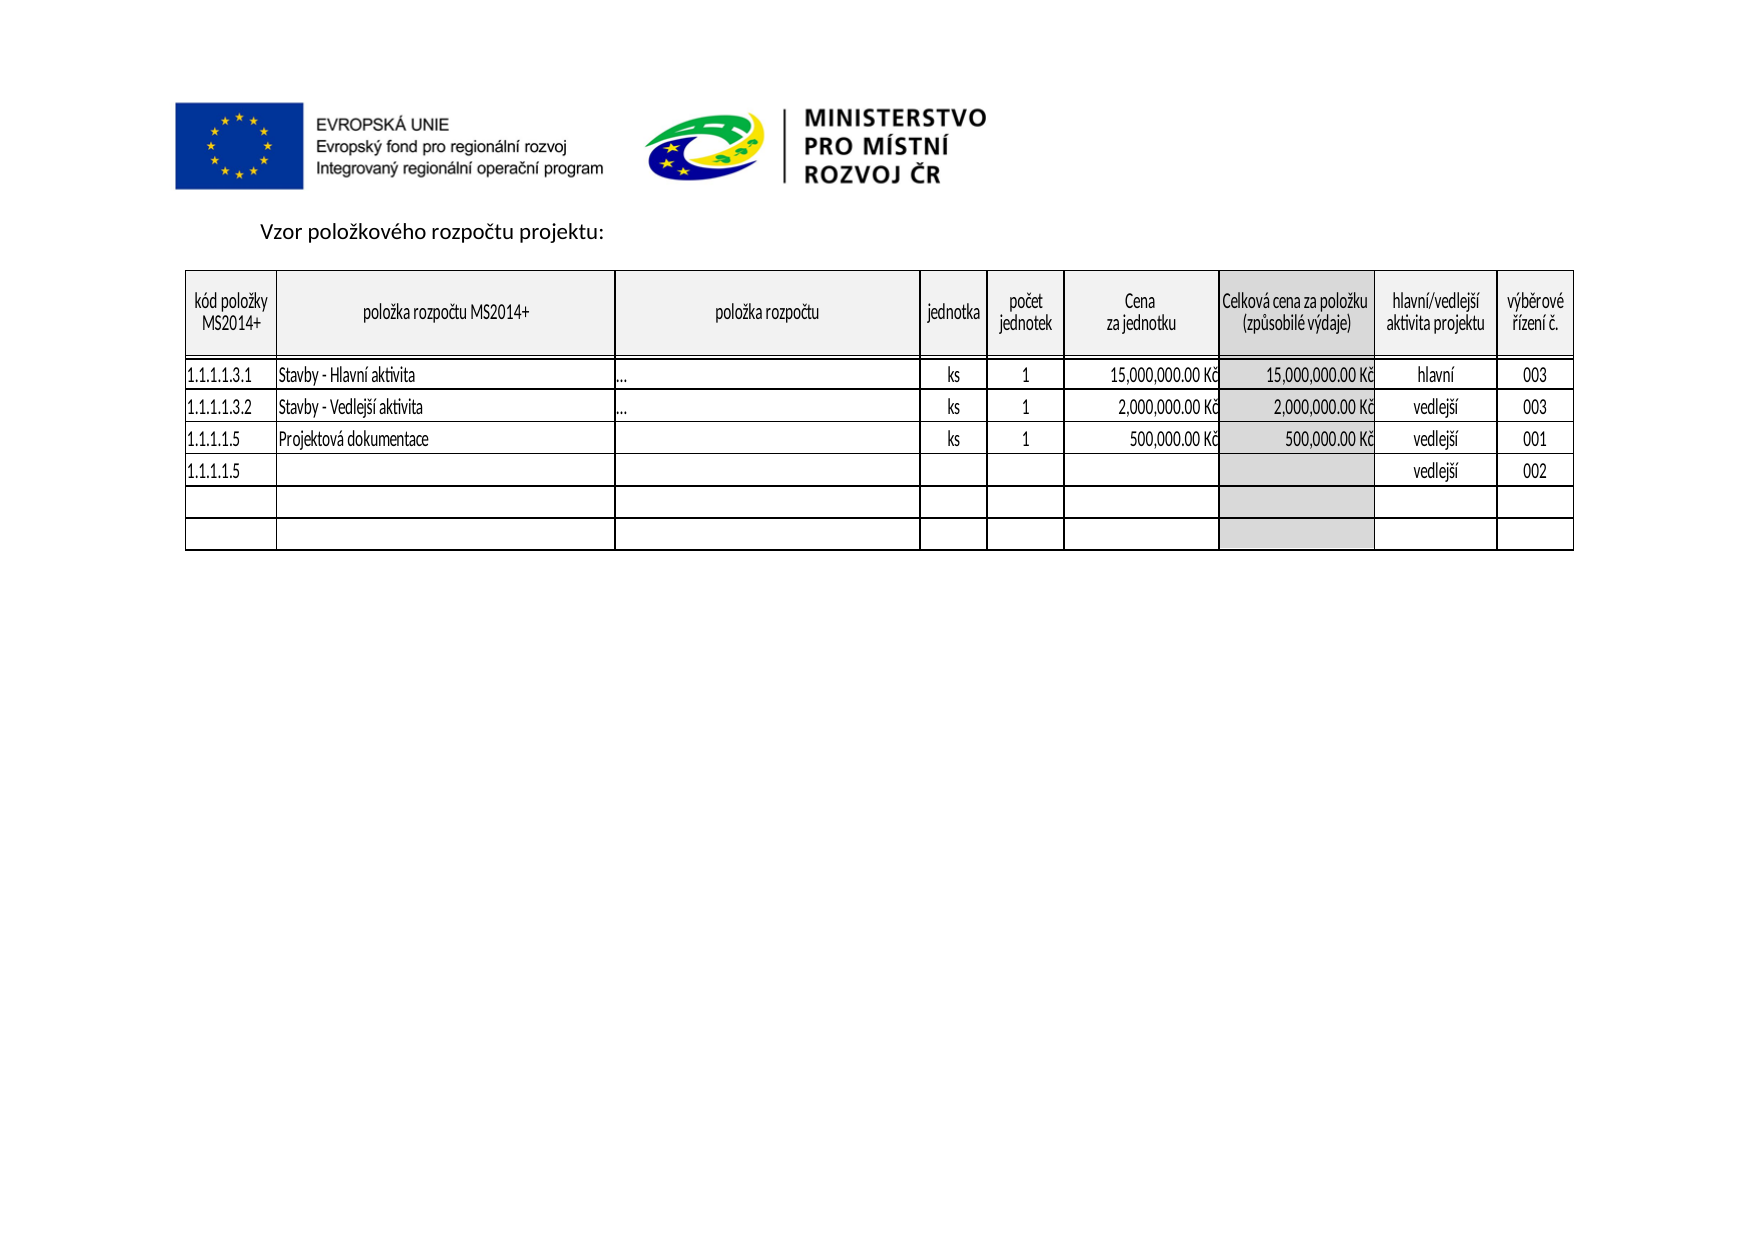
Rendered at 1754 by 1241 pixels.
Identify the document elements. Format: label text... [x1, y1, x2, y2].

text Vzor položkového rozpočtu projektu: [260, 217, 1606, 246]
picture [147, 73, 1014, 218]
